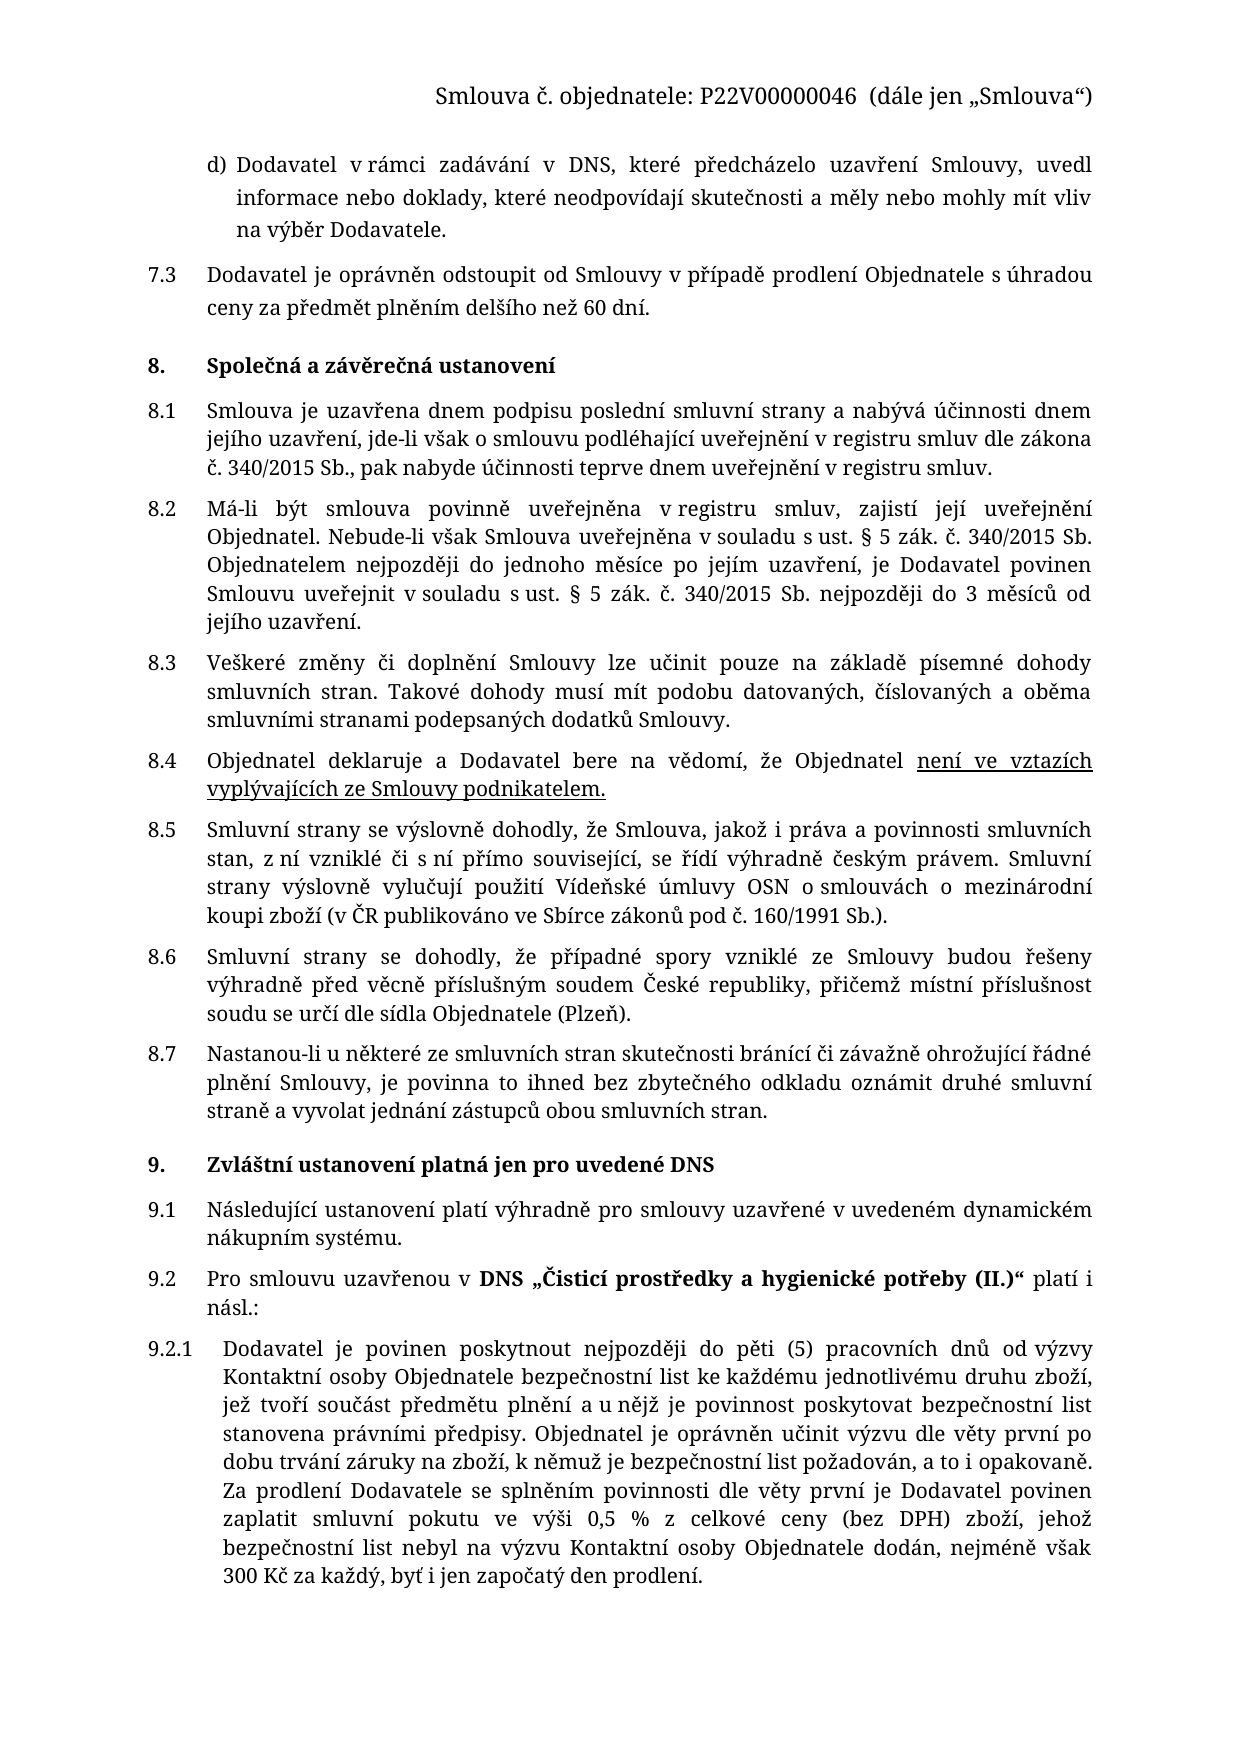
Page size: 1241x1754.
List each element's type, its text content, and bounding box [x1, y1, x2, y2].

list Následující ustanovení platí výhradně pro smlouvy uzavřené v uvedeném dynamickém nákupním systému. [148, 1195, 1093, 1252]
list Smluvní strany se dohodly, že případné spory vzniklé ze Smlouvy budou řešeny výhradně před věcně příslušným soudem České republiky, přičemž místní příslušnost soudu se určí dle sídla Objednatele (Plzeň). [148, 942, 1093, 1027]
list Dodavatel je oprávněn odstoupit od Smlouvy v případě prodlení Objednatele s úhradou ceny za předmět plněním delšího než 60 dní. [148, 261, 1093, 322]
list Dodavatel v rámci zadávání v DNS, které předcházelo uzavření Smlouvy, uvedl informace nebo doklady, které neodpovídají skutečnosti a měly nebo mohly mít vliv na výběr Dodavatele. [207, 150, 1093, 244]
list Objednatel deklaruje a Dodavatel bere na vědomí, že Objednatel není ve vztazích vyplývajících ze Smlouvy podnikatelem. [148, 746, 1093, 803]
list Smluvní strany se výslovně dohodly, že Smlouva, jakož i práva a povinnosti smluvních stan, z ní vzniklé či s ní přímo související, se řídí výhradně českým právem. Smluvní strany výslovně vylučují použití Vídeňské úmluvy OSN o smlouvách o mezinárodní koupi zboží (v ČR publikováno ve Sbírce zákonů pod č. 160/1991 Sb.). [148, 816, 1093, 929]
list Veškeré změny či doplnění Smlouvy lze učinit pouze na základě písemné dohody smluvních stran. Takové dohody musí mít podobu datovaných, číslovaných a oběma smluvními stranami podepsaných dodatků Smlouvy. [148, 648, 1093, 734]
list Dodavatel je povinen poskytnout nejpozději do pěti (5) pracovních dnů od výzvy Kontaktní osoby Objednatele bezpečnostní list ke každému jednotlivému druhu zboží, jež tvoří součást předmětu plnění a u nějž je povinnost poskytovat bezpečnostní list stanovena právními předpisy. Objednatel je oprávněn učinit výzvu dle věty první po dobu trvání záruky na zboží, k němuž je bezpečnostní list požadován, a to i opakovaně. Za prodlení Dodavatele se splněním povinnosti dle věty první je Dodavatel povinen zaplatit smluvní pokutu ve výši 0,5 % z celkové ceny (bez DPH) zboží, jehož bezpečnostní list nebyl na výzvu Kontaktní osoby Objednatele dodán, nejméně však 300 Kč za každý, byť i jen započatý den prodlení. [148, 1334, 1093, 1590]
list Zvláštní ustanovení platná jen pro uvedené DNS [148, 1150, 1093, 1178]
list Smlouva je uzavřena dnem podpisu poslední smluvní strany a nabývá účinnosti dnem jejího uzavření, jde-li však o smlouvu podléhající uveřejnění v registru smluv dle zákona č. 340/2015 Sb., pak nabyde účinnosti teprve dnem uveřejnění v registru smluv. [148, 396, 1093, 481]
list Nastanou-li u některé ze smluvních stran skutečnosti bránící či závažně ohrožující řádné plnění Smlouvy, je povinna to ihned bez zbytečného odkladu oznámit druhé smluvní straně a vyvolat jednání zástupců obou smluvních stran. [148, 1039, 1093, 1125]
list Má-li být smlouva povinně uveřejněna v registru smluv, zajistí její uveřejnění Objednatel. Nebude-li však Smlouva uveřejněna v souladu s ust. § 5 zák. č. 340/2015 Sb. Objednatelem nejpozději do jednoho měsíce po jejím uzavření, je Dodavatel povinen Smlouvu uveřejnit v souladu s ust. § 5 zák. č. 340/2015 Sb. nejpozději do 3 měsíců od jejího uzavření. [148, 494, 1093, 636]
list Pro smlouvu uzavřenou v DNS „Čisticí prostředky a hygienické potřeby (II.)“ platí i násl.: [148, 1264, 1093, 1321]
list Společná a závěrečná ustanovení [148, 351, 1093, 379]
